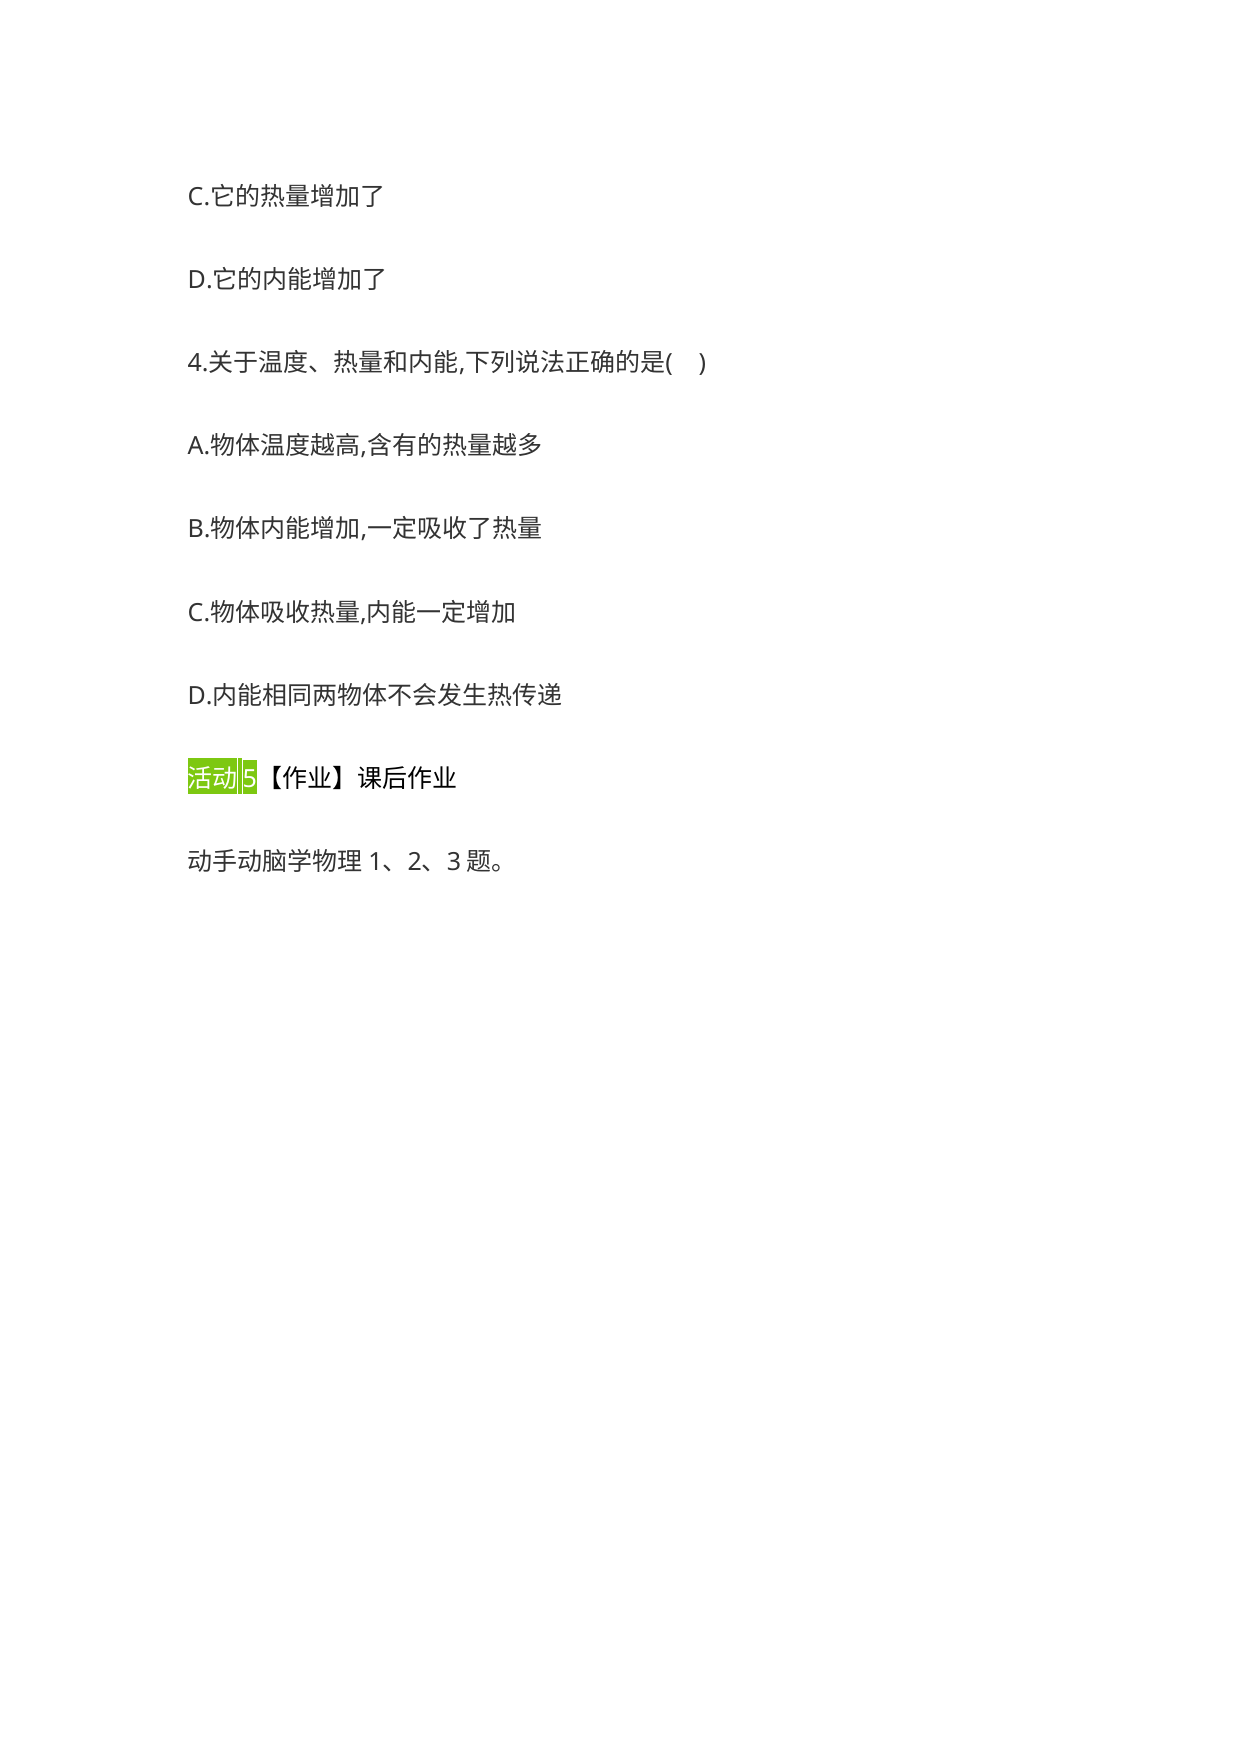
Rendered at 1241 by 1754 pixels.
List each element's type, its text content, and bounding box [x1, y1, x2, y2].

text D.内能相同两物体不会发生热传递 [187, 661, 1053, 726]
text D.它的内能增加了 [187, 245, 1053, 310]
text 动手动脑学物理 1、2、3题。 [187, 827, 1053, 892]
text 4.关于温度、热量和内能,下列说法正确的是( ) [187, 328, 1053, 393]
text A.物体温度越高,含有的热量越多 [187, 411, 1053, 476]
text 活动5【作业】课后作业 [187, 744, 1053, 809]
text B.物体内能增加,一定吸收了热量 [187, 494, 1053, 559]
text C.物体吸收热量,内能一定增加 [187, 578, 1053, 643]
text C.它的热量增加了 [187, 162, 1053, 227]
